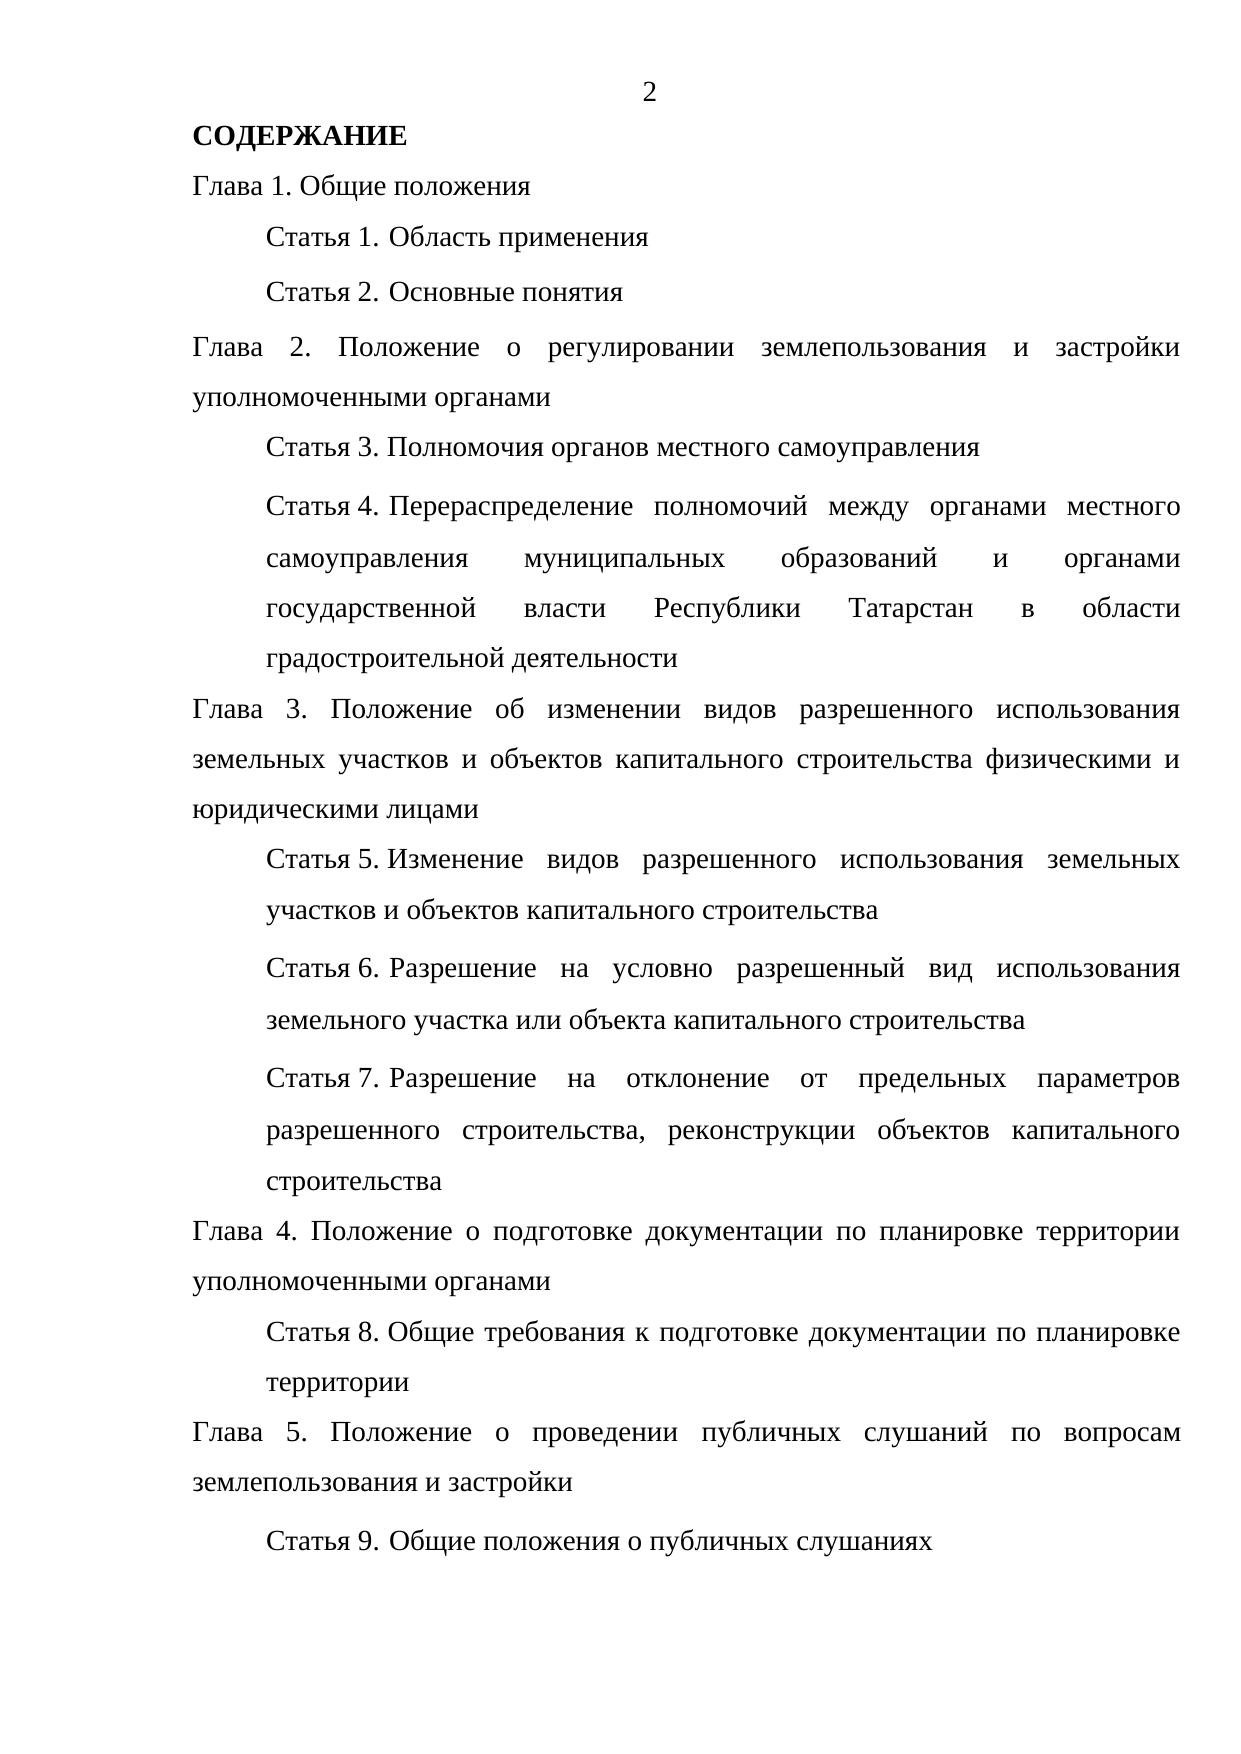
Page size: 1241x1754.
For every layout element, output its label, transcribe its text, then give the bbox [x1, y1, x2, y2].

list Статья 7. Разрешение на отклонение от предельных параметров разрешенного строительства, реконструкции объектов капитального строительства [266, 1052, 1181, 1196]
list Глава 1. Общие положения [192, 168, 1181, 202]
list Глава 5. Положение о проведении публичных слушаний по вопросам землепользования и застройки [192, 1414, 1181, 1498]
list Статья 2. Основные понятия [192, 274, 1181, 307]
list Глава 3. Положение об изменении видов разрешенного использования земельных участков и объектов капитального строительства физическими и юридическими лицами [192, 691, 1181, 825]
list Статья 5. Изменение видов разрешенного использования земельных участков и объектов капитального строительства [266, 842, 1181, 926]
list Статья 9. Общие положения о публичных слушаниях [266, 1515, 1181, 1558]
text Статья 4. Перераспределение полномочий между органами местного самоуправления муниципальных образований и органами государственной власти Республики Татарстан в области градостроительной деятельности [266, 480, 1181, 674]
list Статья 6. Разрешение на условно разрешенный вид использования земельного участка или объекта капитального строительства [266, 942, 1181, 1036]
text СОДЕРЖАНИЕ [118, 118, 1181, 152]
list Статья 3. Полномочия органов местного самоуправления [192, 429, 1181, 463]
list Глава 2. Положение о регулировании землепользования и застройки уполномоченными органами [192, 329, 1181, 413]
list Статья 1. Область применения [192, 219, 1181, 252]
list Статья 8. Общие требования к подготовке документации по планировке территории [266, 1314, 1181, 1397]
list Глава 4. Положение о подготовке документации по планировке территории уполномоченными органами [192, 1213, 1181, 1297]
